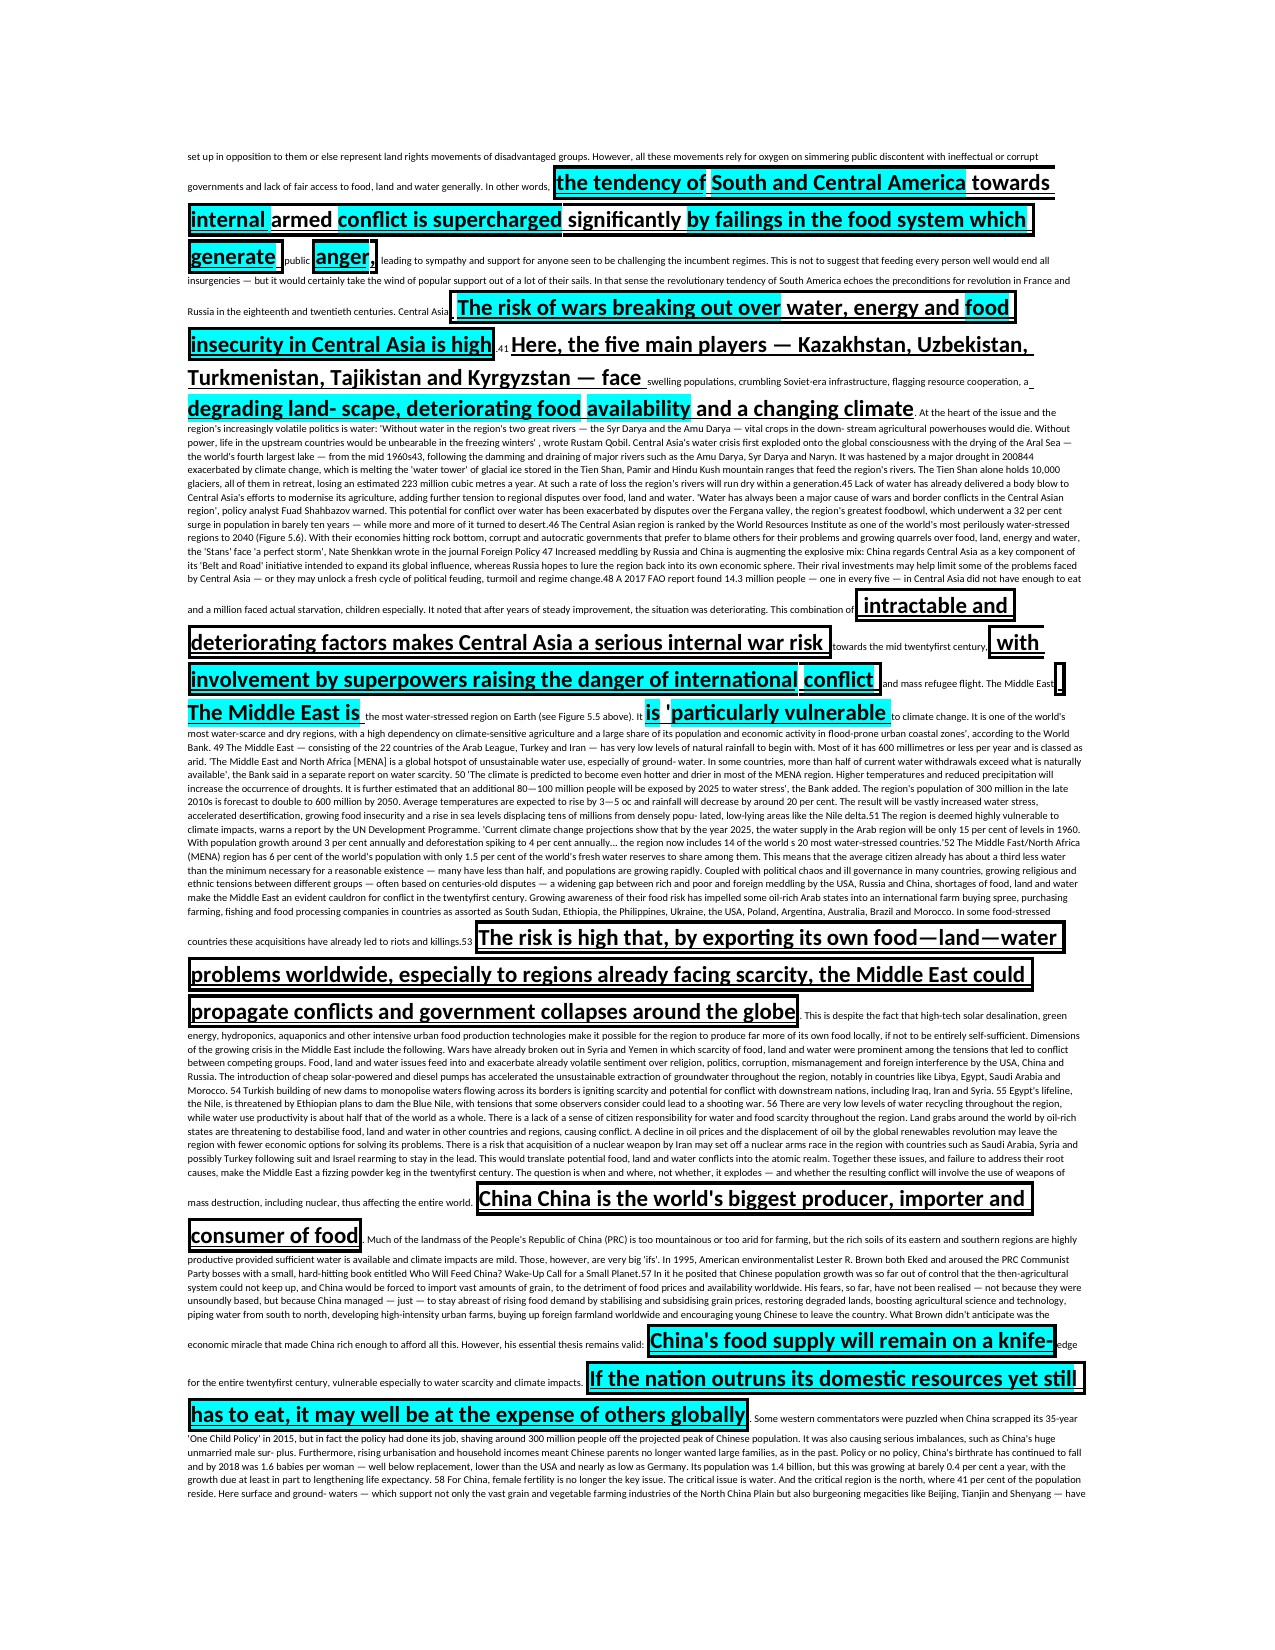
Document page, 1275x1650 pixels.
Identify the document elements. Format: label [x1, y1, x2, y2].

text [187, 150, 1087, 1500]
